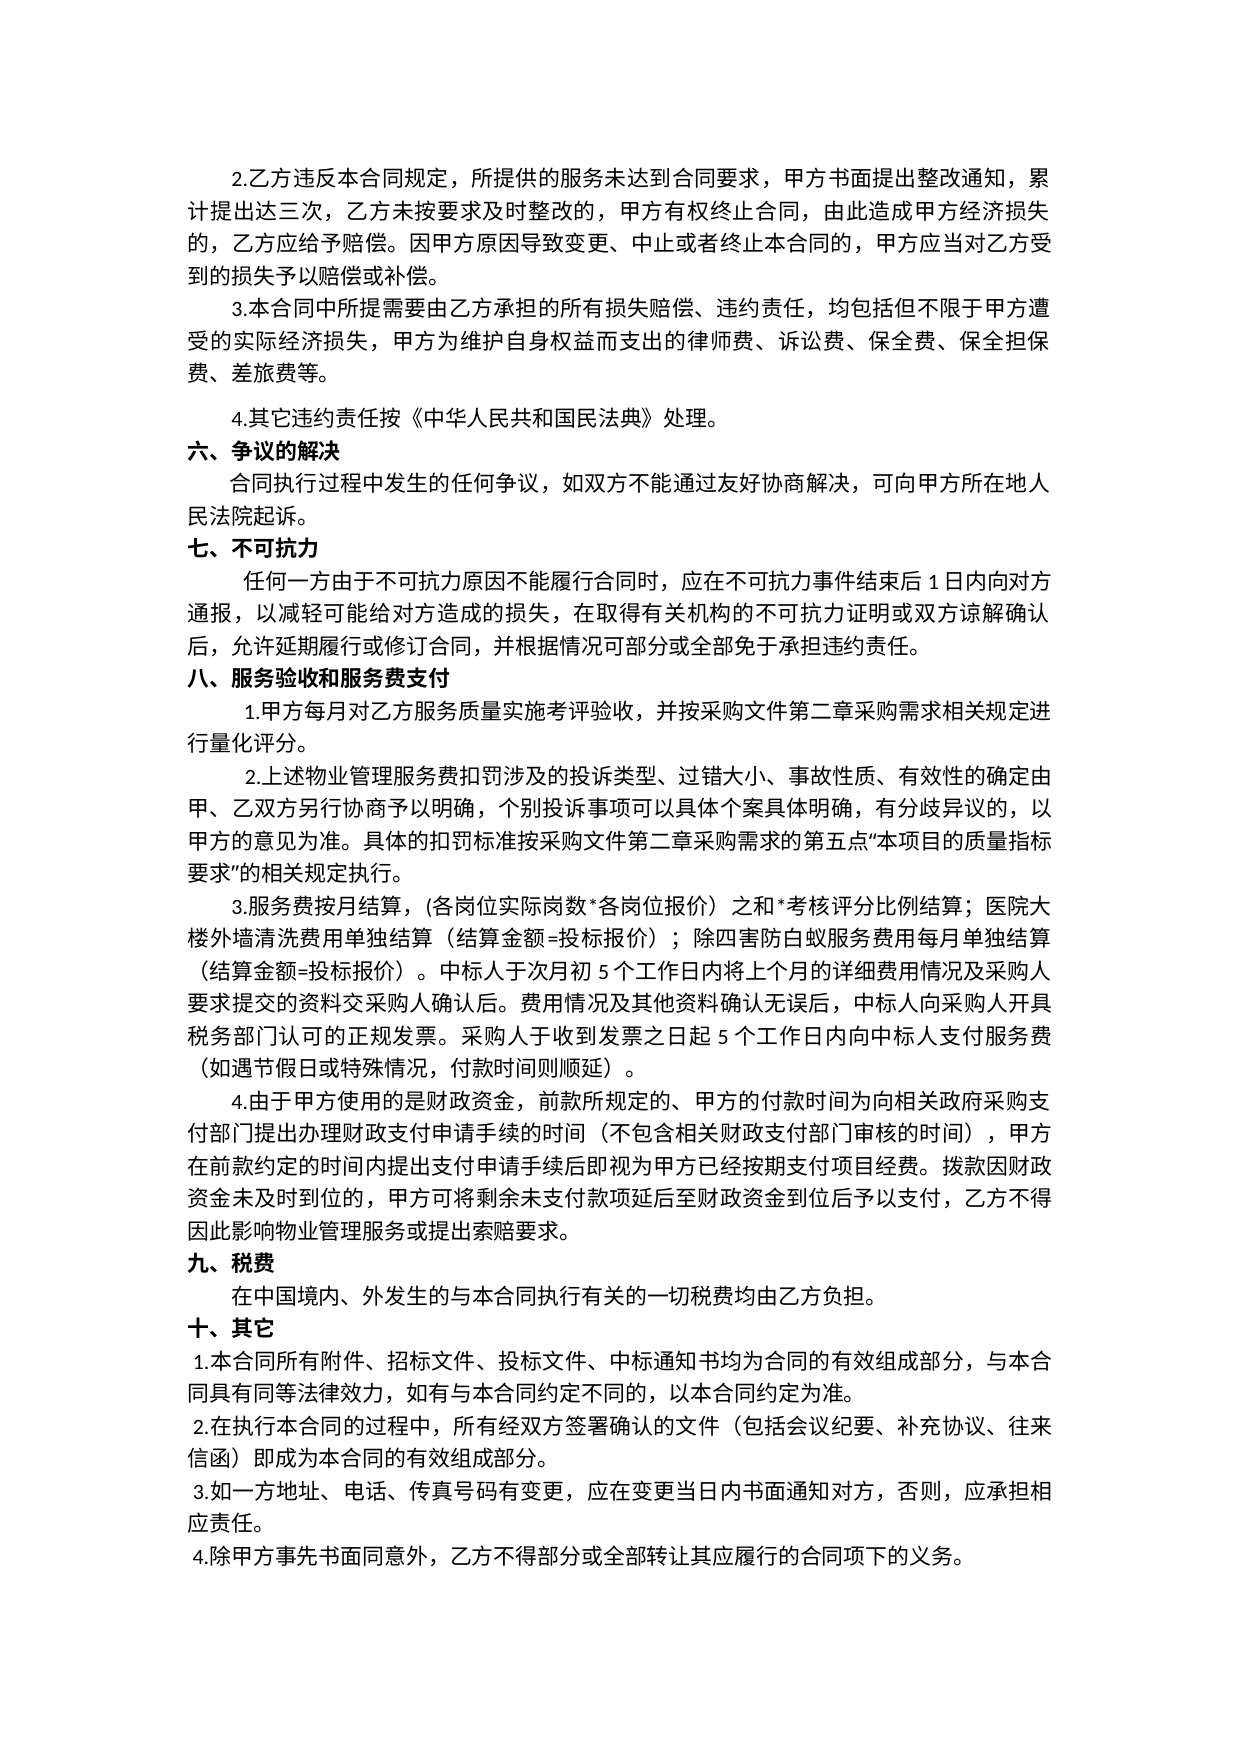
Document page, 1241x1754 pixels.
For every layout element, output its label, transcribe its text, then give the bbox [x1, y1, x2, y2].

text 4.由于甲方使用的是财政资金，前款所规定的、甲方的付款时间为向相关政府采购支付部门提出办理财政支付申请手续的时间（不包含相关财政支付部门审核的时间），甲方在前款约定的时间内提出支付申请手续后即视为甲方已经按期支付项目经费。拨款因财政资金未及时到位的，甲方可将剩余未支付款项延后至财政资金到位后予以支付，乙方不得因此影响物业管理服务或提出索赔要求。 [187, 1084, 1053, 1247]
text 合同执行过程中发生的任何争议，如双方不能通过友好协商解决，可向甲方所在地人民法院起诉。 [187, 467, 1053, 532]
text 七、不可抗力 [187, 532, 1053, 564]
text 在中国境内、外发生的与本合同执行有关的一切税费均由乙方负担。 [187, 1279, 1053, 1312]
text 3.如一方地址、电话、传真号码有变更，应在变更当日内书面通知对方，否则，应承担相应责任。 [187, 1474, 1053, 1539]
text 3.本合同中所提需要由乙方承担的所有损失赔偿、违约责任，均包括但不限于甲方遭受的实际经济损失，甲方为维护自身权益而支出的律师费、诉讼费、保全费、保全担保费、差旅费等。 [187, 292, 1053, 389]
text 九、税费 [187, 1247, 1053, 1279]
text 4.除甲方事先书面同意外，乙方不得部分或全部转让其应履行的合同项下的义务。 [187, 1539, 1053, 1572]
text 3.服务费按月结算，(各岗位实际岗数*各岗位报价）之和*考核评分比例结算；医院大楼外墙清洗费用单独结算（结算金额=投标报价）；除四害防白蚁服务费用每月单独结算（结算金额=投标报价）。中标人于次月初5个工作日内将上个月的详细费用情况及采购人要求提交的资料交采购人确认后。费用情况及其他资料确认无误后，中标人向采购人开具税务部门认可的正规发票。采购人于收到发票之日起5个工作日内向中标人支付服务费（如遇节假日或特殊情况，付款时间则顺延）。 [187, 889, 1053, 1084]
text 十、其它 [187, 1312, 1053, 1344]
text 1.甲方每月对乙方服务质量实施考评验收，并按采购文件第二章采购需求相关规定进行量化评分。 [187, 694, 1053, 759]
text 八、服务验收和服务费支付 [187, 662, 1053, 694]
text 4.其它违约责任按《中华人民共和国民法典》处理。 [187, 402, 1053, 434]
text 2.在执行本合同的过程中，所有经双方签署确认的文件（包括会议纪要、补充协议、往来信函）即成为本合同的有效组成部分。 [187, 1409, 1053, 1474]
text 2.上述物业管理服务费扣罚涉及的投诉类型、过错大小、事故性质、有效性的确定由甲、乙双方另行协商予以明确，个别投诉事项可以具体个案具体明确，有分歧异议的，以甲方的意见为准。具体的扣罚标准按采购文件第二章采购需求的第五点“本项目的质量指标要求”的相关规定执行。 [187, 759, 1053, 889]
text 六、争议的解决 [187, 434, 1053, 467]
text 2.乙方违反本合同规定，所提供的服务未达到合同要求，甲方书面提出整改通知，累计提出达三次，乙方未按要求及时整改的，甲方有权终止合同，由此造成甲方经济损失的，乙方应给予赔偿。因甲方原因导致变更、中止或者终止本合同的，甲方应当对乙方受到的损失予以赔偿或补偿。 [187, 162, 1053, 292]
text 任何一方由于不可抗力原因不能履行合同时，应在不可抗力事件结束后1日内向对方通报，以减轻可能给对方造成的损失，在取得有关机构的不可抗力证明或双方谅解确认后，允许延期履行或修订合同，并根据情况可部分或全部免于承担违约责任。 [187, 564, 1053, 662]
text 1.本合同所有附件、招标文件、投标文件、中标通知书均为合同的有效组成部分，与本合同具有同等法律效力，如有与本合同约定不同的，以本合同约定为准。 [187, 1344, 1053, 1409]
